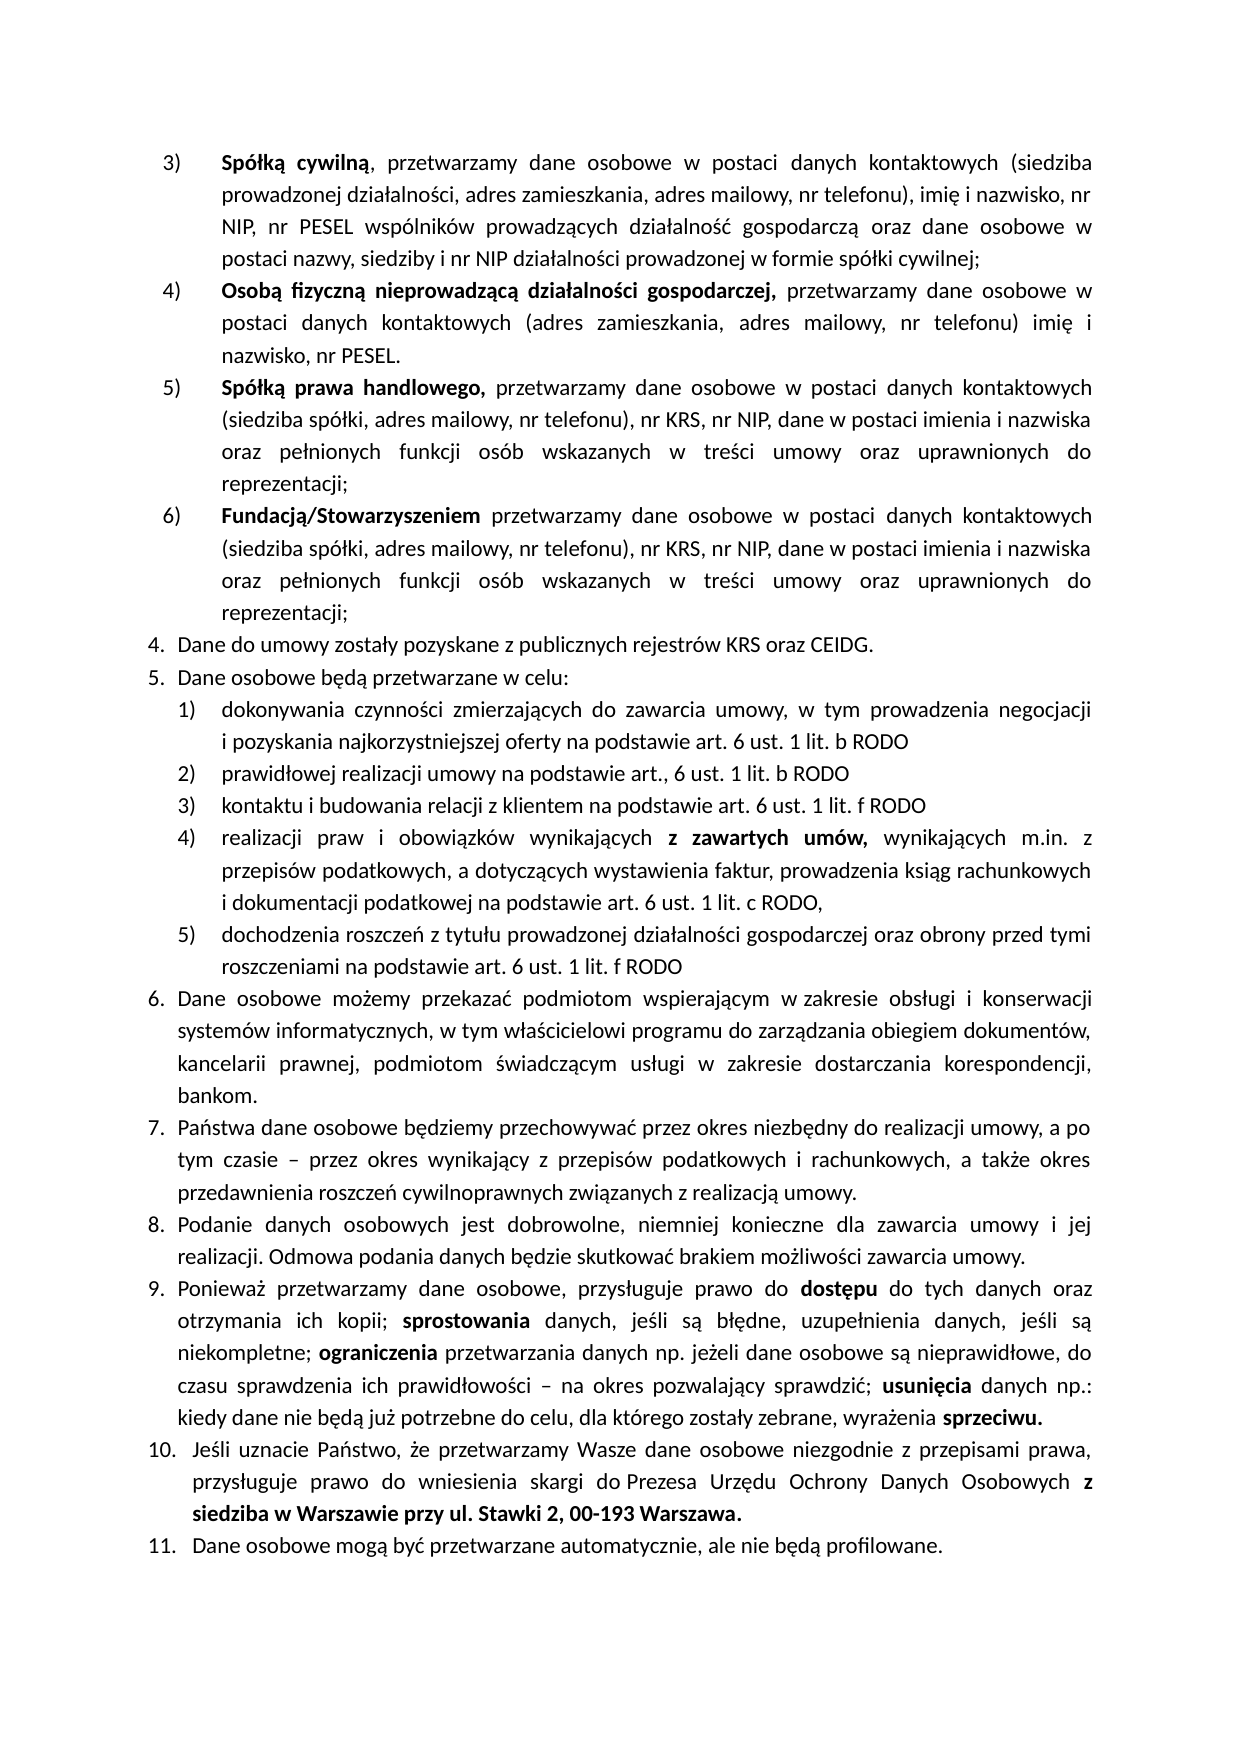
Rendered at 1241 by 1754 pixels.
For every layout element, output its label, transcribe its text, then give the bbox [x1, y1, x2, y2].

list dochodzenia roszczeń z tytułu prowadzonej działalności gospodarczej oraz obrony przed tymi roszczeniami na podstawie art. 6 ust. 1 lit. f RODO [177, 920, 1093, 980]
list Dane osobowe możemy przekazać podmiotom wspierającym w zakresie obsługi i konserwacji systemów informatycznych, w tym właścicielowi programu do zarządzania obiegiem dokumentów, kancelarii prawnej, podmiotom świadczącym usługi w zakresie dostarczania korespondencji, bankom. [148, 984, 1093, 1109]
list Spółką cywilną, przetwarzamy dane osobowe w postaci danych kontaktowych (siedziba prowadzonej działalności, adres zamieszkania, adres mailowy, nr telefonu), imię i nazwisko, nr NIP, nr PESEL wspólników prowadzących działalność gospodarczą oraz dane osobowe w postaci nazwy, siedziby i nr NIP działalności prowadzonej w formie spółki cywilnej; [162, 148, 1093, 272]
list Fundacją/Stowarzyszeniem przetwarzamy dane osobowe w postaci danych kontaktowych (siedziba spółki, adres mailowy, nr telefonu), nr KRS, nr NIP, dane w postaci imienia i nazwiska oraz pełnionych funkcji osób wskazanych w treści umowy oraz uprawnionych do reprezentacji; [162, 502, 1093, 626]
list Podanie danych osobowych jest dobrowolne, niemniej konieczne dla zawarcia umowy i jej realizacji. Odmowa podania danych będzie skutkować brakiem możliwości zawarcia umowy. [148, 1210, 1093, 1270]
list Państwa dane osobowe będziemy przechowywać przez okres niezbędny do realizacji umowy, a po tym czasie – przez okres wynikający z przepisów podatkowych i rachunkowych, a także okres przedawnienia roszczeń cywilnoprawnych związanych z realizacją umowy. [148, 1113, 1093, 1206]
list realizacji praw i obowiązków wynikających z zawartych umów, wynikających m.in. z przepisów podatkowych, a dotyczących wystawienia faktur, prowadzenia ksiąg rachunkowych i dokumentacji podatkowej na podstawie art. 6 ust. 1 lit. c RODO, [177, 823, 1093, 916]
list Osobą fizyczną nieprowadzącą działalności gospodarczej, przetwarzamy dane osobowe w postaci danych kontaktowych (adres zamieszkania, adres mailowy, nr telefonu) imię i nazwisko, nr PESEL. [162, 276, 1093, 369]
list Dane do umowy zostały pozyskane z publicznych rejestrów KRS oraz CEIDG. [148, 630, 1093, 658]
list Ponieważ przetwarzamy dane osobowe, przysługuje prawo do dostępu do tych danych oraz otrzymania ich kopii; sprostowania danych, jeśli są błędne, uzupełnienia danych, jeśli są niekompletne; ograniczenia przetwarzania danych np. jeżeli dane osobowe są nieprawidłowe, do czasu sprawdzenia ich prawidłowości – na okres pozwalający sprawdzić; usunięcia danych np.: kiedy dane nie będą już potrzebne do celu, dla którego zostały zebrane, wyrażenia sprzeciwu. [148, 1274, 1093, 1431]
list Dane osobowe będą przetwarzane w celu: [148, 663, 1093, 691]
list dokonywania czynności zmierzających do zawarcia umowy, w tym prowadzenia negocjacji i pozyskania najkorzystniejszej oferty na podstawie art. 6 ust. 1 lit. b RODO [177, 695, 1093, 755]
list Jeśli uznacie Państwo, że przetwarzamy Wasze dane osobowe niezgodnie z przepisami prawa, przysługuje prawo do wniesienia skargi do Prezesa Urzędu Ochrony Danych Osobowych z siedziba w Warszawie przy ul. Stawki 2, 00-193 Warszawa. [148, 1435, 1093, 1527]
list prawidłowej realizacji umowy na podstawie art., 6 ust. 1 lit. b RODO [177, 759, 1093, 787]
list Spółką prawa handlowego, przetwarzamy dane osobowe w postaci danych kontaktowych (siedziba spółki, adres mailowy, nr telefonu), nr KRS, nr NIP, dane w postaci imienia i nazwiska oraz pełnionych funkcji osób wskazanych w treści umowy oraz uprawnionych do reprezentacji; [162, 373, 1093, 497]
list kontaktu i budowania relacji z klientem na podstawie art. 6 ust. 1 lit. f RODO [177, 791, 1093, 819]
list Dane osobowe mogą być przetwarzane automatycznie, ale nie będą profilowane. [148, 1532, 1093, 1560]
